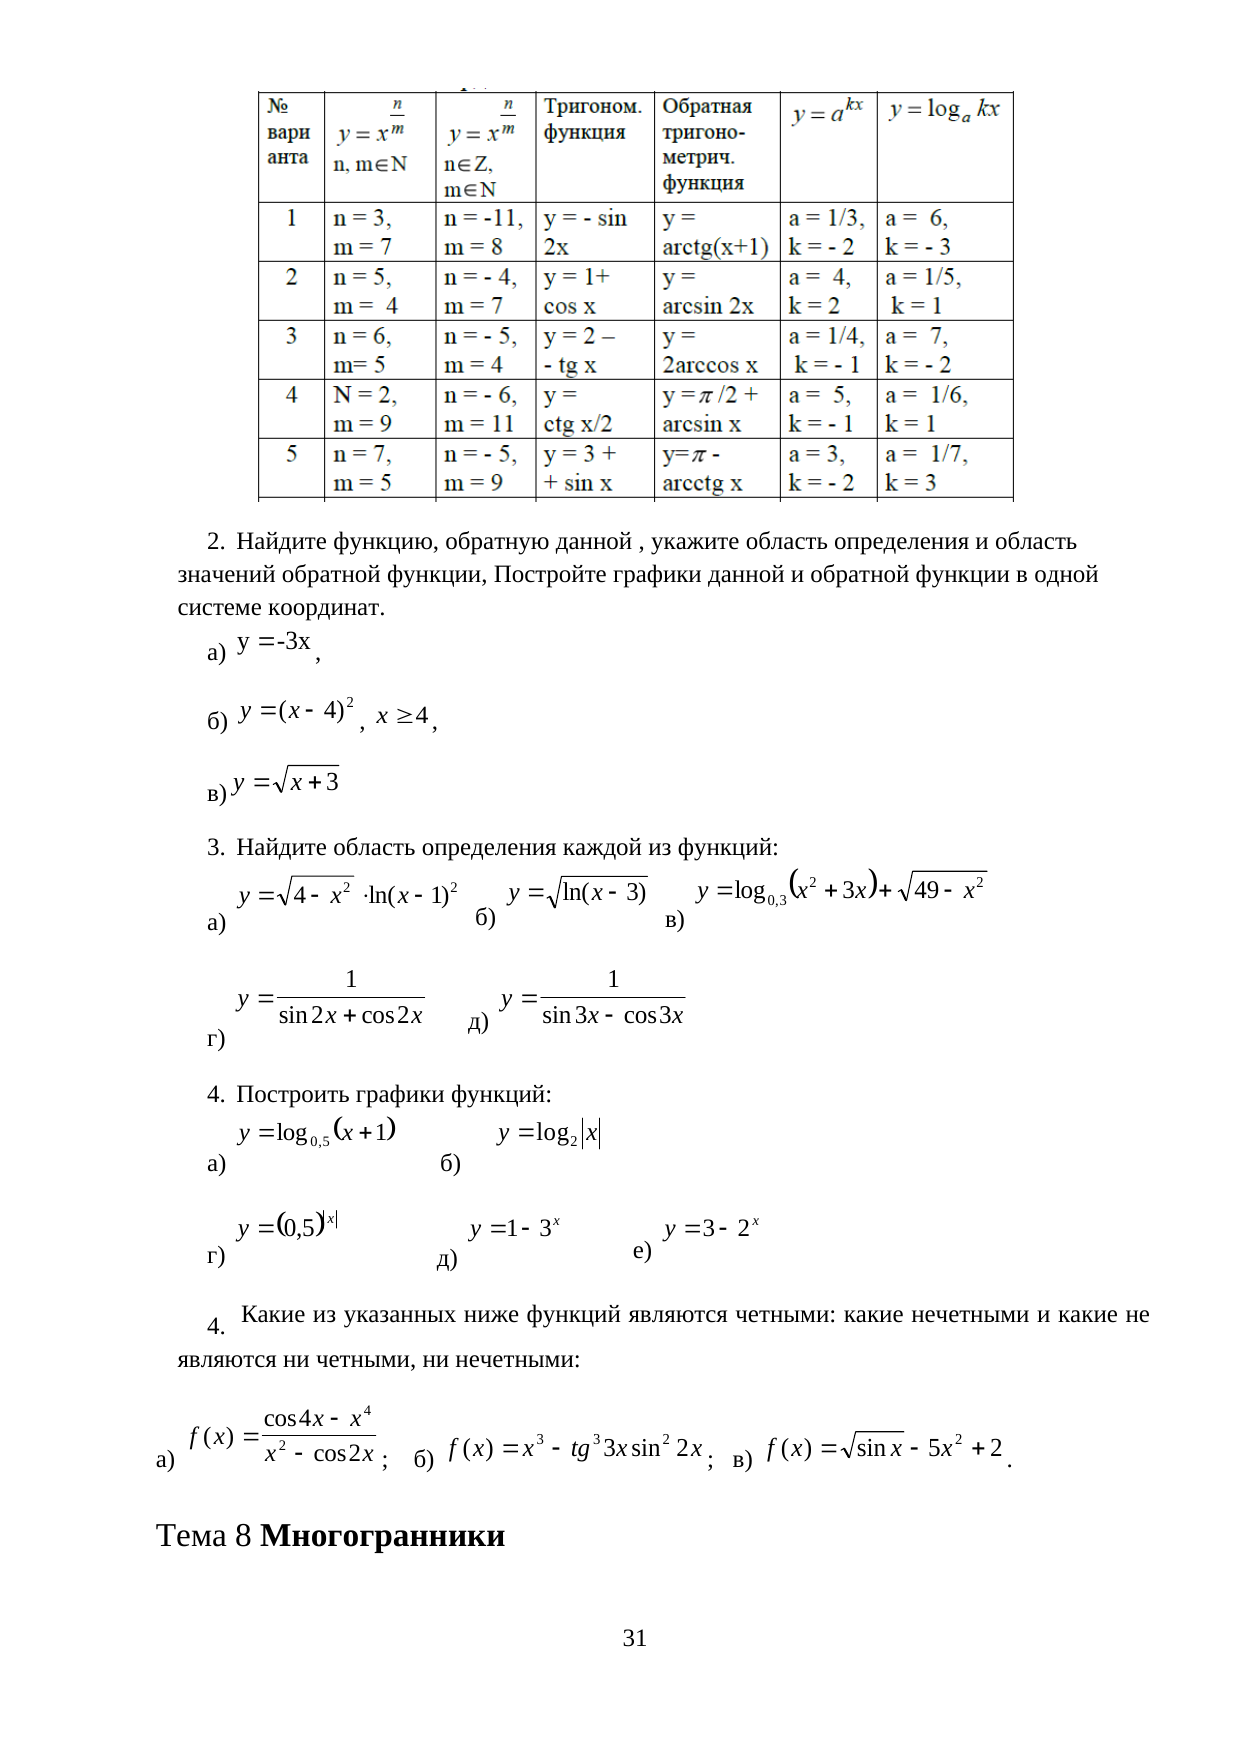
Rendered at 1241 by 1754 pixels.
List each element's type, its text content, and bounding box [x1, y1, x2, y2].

text б) , , [207, 691, 1152, 735]
text а) ; б) ; в) . [156, 1398, 1152, 1472]
text 4. Какие из указанных ниже функций являются четными: какие нечетными и какие не являются ни четными, ни нечетными: [177, 1299, 1152, 1373]
text а) б) [177, 1112, 1152, 1177]
text а) , [207, 625, 1152, 666]
text г) д) [177, 963, 1152, 1052]
text а) б) в) [177, 865, 1152, 936]
text г) д) е) [177, 1204, 1152, 1271]
list Найдите функцию, обратную данной , укажите область определения и область значений обратной функции, Постройте графики данной и обратной функции в одной системе координат. [177, 526, 1152, 621]
list Найдите область определения каждой из функций: [177, 832, 1152, 861]
list Построить графики функций: [177, 1079, 1152, 1108]
text Тема 8 Многогранники [156, 1516, 1152, 1554]
text в) [207, 760, 1152, 807]
